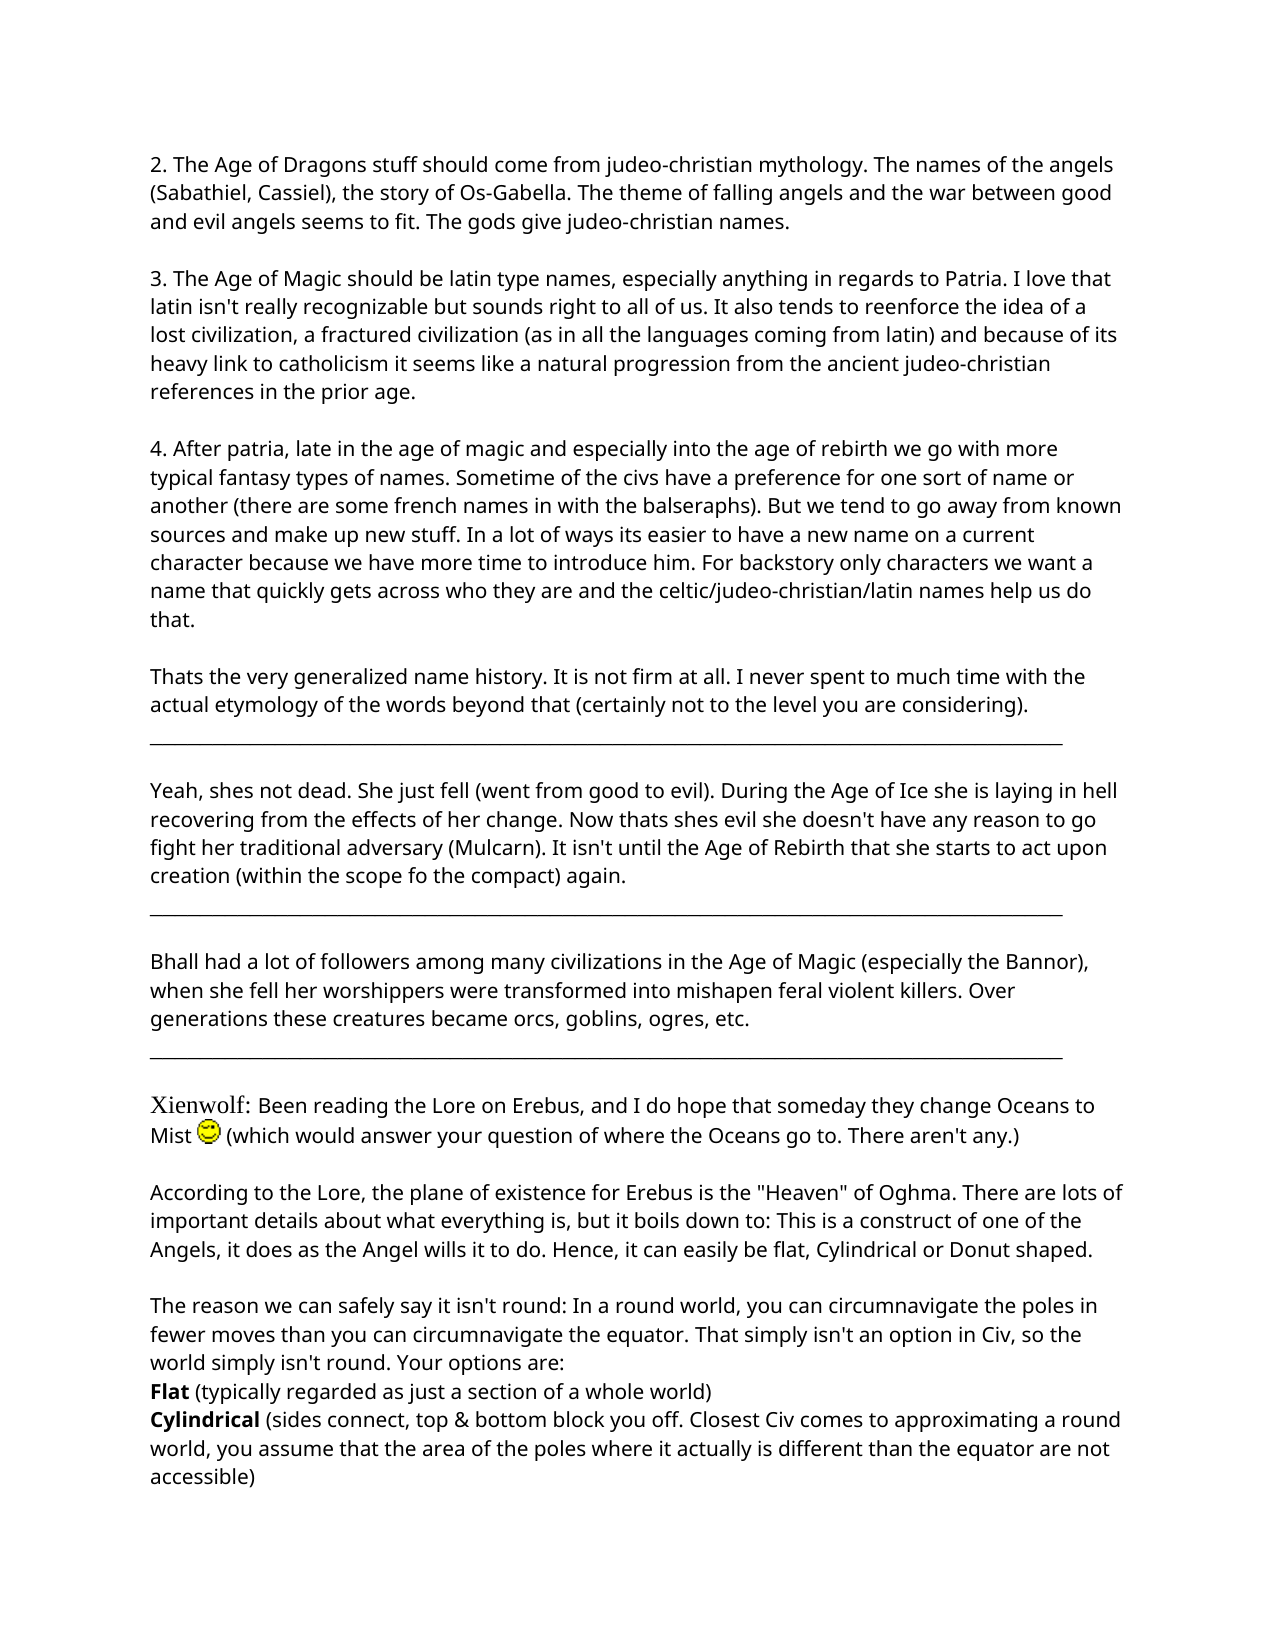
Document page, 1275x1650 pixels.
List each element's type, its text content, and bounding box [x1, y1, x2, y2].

text Flat (typically regarded as just a section of a whole world) [150, 1377, 1125, 1405]
text Thats the very generalized name history. It is not firm at all. I never spent to much time with the actual etymology of the words beyond that (certainly not to the level you are considering). [150, 662, 1125, 719]
text 4. After patria, late in the age of magic and especially into the age of rebirth we go with more typical fantasy types of names. Sometime of the civs have a preference for one sort of name or another (there are some french names in with the balseraphs). But we tend to go away from known sources and make up new stuff. In a lot of ways its easier to have a new name on a current character because we have more time to introduce him. For backstory only characters we want a name that quickly gets across who they are and the celtic/judeo-christian/latin names help us do that. [150, 434, 1125, 633]
text _________________________________________________________________________ [150, 890, 1125, 919]
text Bhall had a lot of followers among many civilizations in the Age of Magic (especially the Bannor), when she fell her worshippers were transformed into mishapen feral violent killers. Over generations these creatures became orcs, goblins, ogres, etc. [150, 947, 1125, 1033]
text According to the Lore, the plane of existence for Erebus is the "Heaven" of Oghma. There are lots of important details about what everything is, but it boils down to: This is a construct of one of the Angels, it does as the Angel wills it to do. Hence, it can easily be flat, Cylindrical or Donut shaped. [150, 1178, 1125, 1263]
text Yeah, shes not dead. She just fell (went from good to evil). During the Age of Ice she is laying in hell recovering from the effects of her change. Now thats shes evil she doesn't have any reason to go fight her traditional adversary (Mulcarn). It isn't until the Age of Rebirth that she starts to act upon creation (within the scope fo the compact) again. [150, 776, 1125, 890]
text Xienwolf: Been reading the Lore on Erebus, and I do hope that someday they change Oceans to Mist (which would answer your question of where the Oceans go to. There aren't any.) [150, 1090, 1125, 1149]
text _________________________________________________________________________ [150, 719, 1125, 747]
text 2. The Age of Dragons stuff should come from judeo-christian mythology. The names of the angels (Sabathiel, Cassiel), the story of Os-Gabella. The theme of falling angels and the war between good and evil angels seems to fit. The gods give judeo-christian names. [150, 150, 1125, 235]
text _________________________________________________________________________ [150, 1033, 1125, 1062]
text 3. The Age of Magic should be latin type names, especially anything in regards to Patria. I love that latin isn't really recognizable but sounds right to all of us. It also tends to reenforce the idea of a lost civilization, a fractured civilization (as in all the languages coming from latin) and because of its heavy link to catholicism it seems like a natural progression from the ancient judeo-christian references in the prior age. [150, 264, 1125, 406]
text Cylindrical (sides connect, top & bottom block you off. Closest Civ comes to approximating a round world, you assume that the area of the poles where it actually is different than the equator are not accessible) [150, 1405, 1125, 1491]
text The reason we can safely say it isn't round: In a round world, you can circumnavigate the poles in fewer moves than you can circumnavigate the equator. That simply isn't an option in Civ, so the world simply isn't round. Your options are: [150, 1292, 1125, 1377]
picture [197, 1119, 221, 1144]
